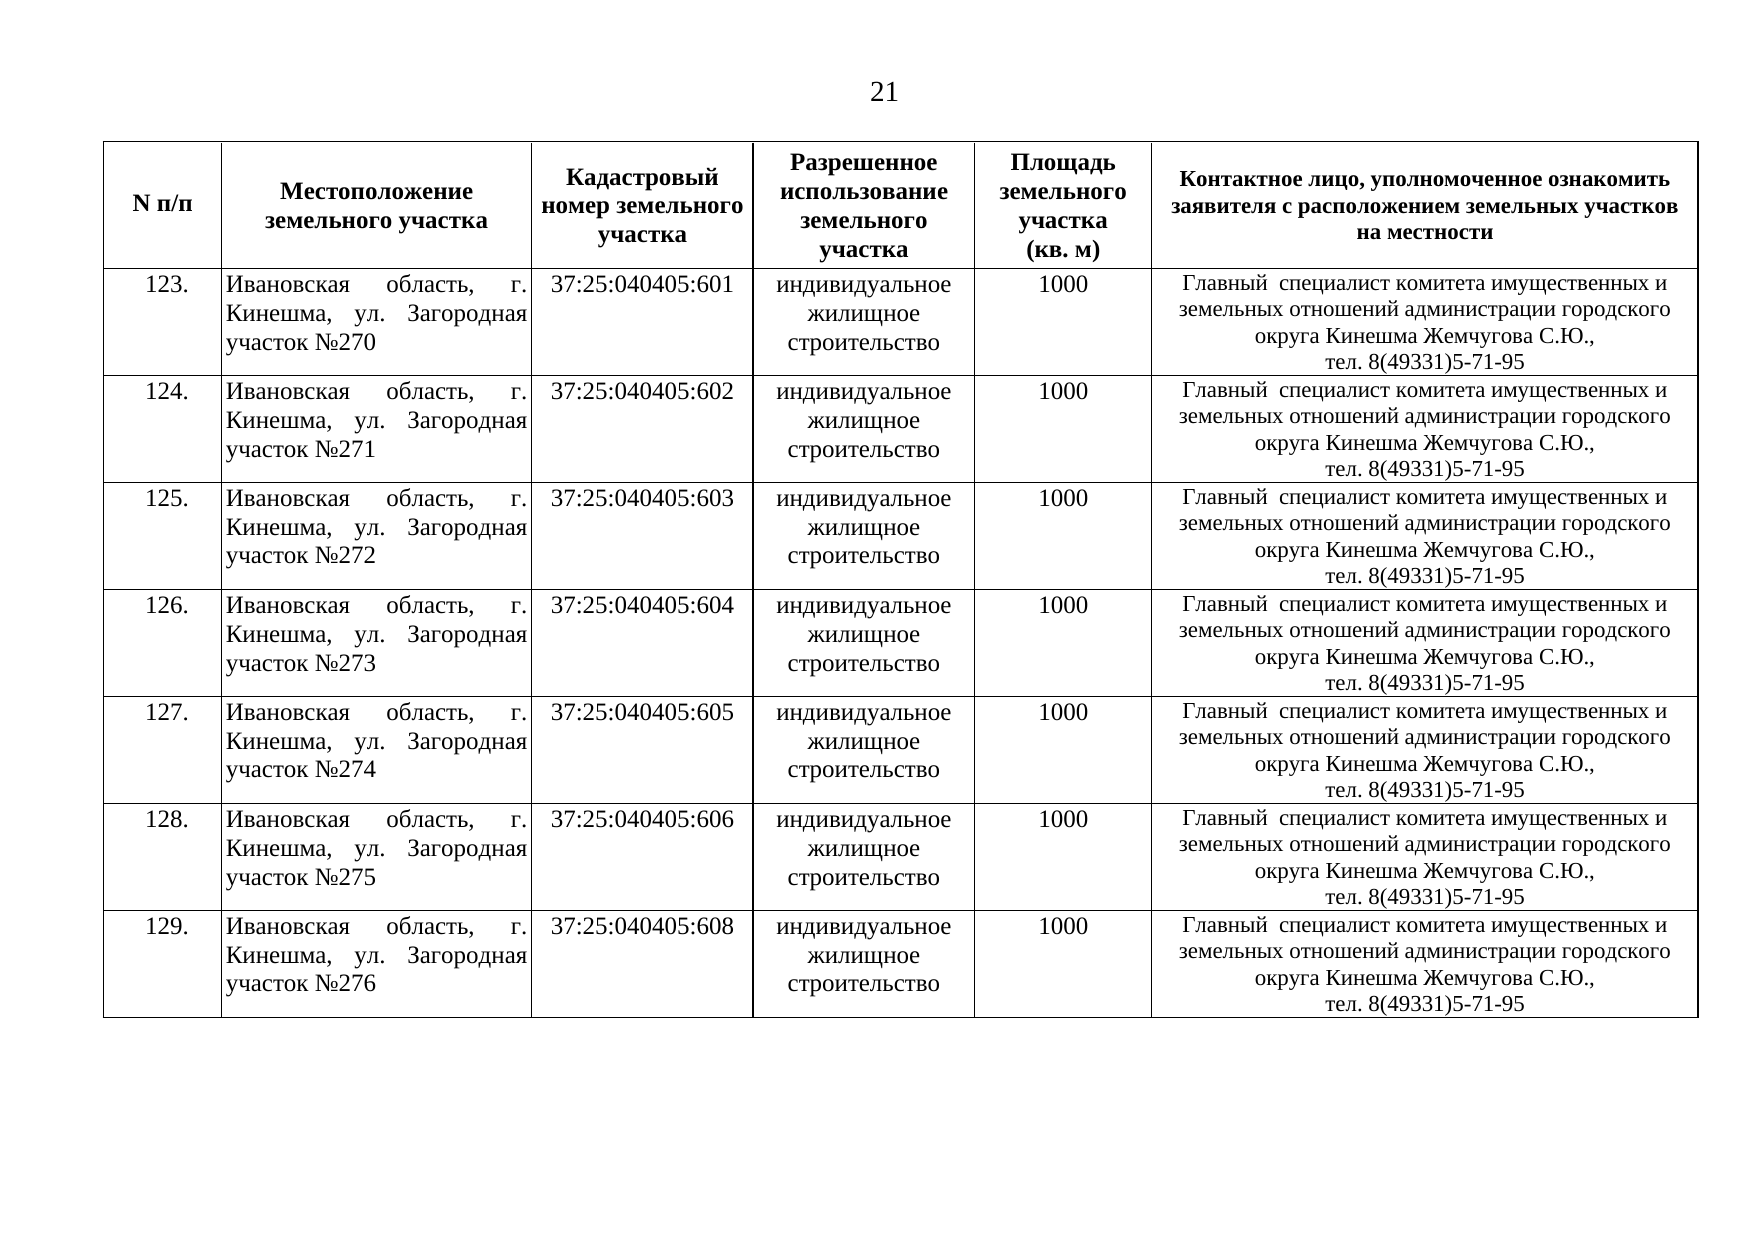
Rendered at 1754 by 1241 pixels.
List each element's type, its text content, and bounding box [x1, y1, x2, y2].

table_cell Ивановская область, г. Кинешма, ул. Загородная участок №275 [222, 804, 531, 909]
table_cell Главный специалист комитета имущественных и земельных отношений администрации городского округа Кинешма Жемчугова С.Ю., тел. 8(49331)5-71-95 [1152, 269, 1697, 374]
table_cell 1000 [975, 697, 1151, 802]
table_header N п/п [104, 142, 221, 268]
table_cell 37:25:040405:606 [532, 804, 752, 909]
table_header Местоположение земельного участка [222, 142, 531, 268]
table_cell индивидуальное жилищное строительство [754, 697, 974, 802]
table_cell Ивановская область, г. Кинешма, ул. Загородная участок №276 [222, 911, 531, 1016]
table_cell 1000 [975, 269, 1151, 374]
table_cell индивидуальное жилищное строительство [754, 269, 974, 374]
table_cell Главный специалист комитета имущественных и земельных отношений администрации городского округа Кинешма Жемчугова С.Ю., тел. 8(49331)5-71-95 [1152, 483, 1697, 588]
table_cell [104, 483, 221, 588]
table_cell Главный специалист комитета имущественных и земельных отношений администрации городского округа Кинешма Жемчугова С.Ю., тел. 8(49331)5-71-95 [1152, 804, 1697, 909]
table_cell 1000 [975, 376, 1151, 482]
table_cell 1000 [975, 804, 1151, 909]
table_cell 37:25:040405:601 [532, 269, 752, 374]
table_header Кадастровый номер земельного участка [532, 142, 753, 268]
table_cell Главный специалист комитета имущественных и земельных отношений администрации городского округа Кинешма Жемчугова С.Ю., тел. 8(49331)5-71-95 [1152, 590, 1697, 696]
table_cell 37:25:040405:603 [532, 483, 752, 588]
table_cell 37:25:040405:604 [532, 590, 752, 696]
table_cell [104, 911, 221, 1016]
table_cell индивидуальное жилищное строительство [754, 804, 974, 909]
table_cell [104, 804, 221, 909]
table_header Площадь земельного участка (кв. м) [975, 142, 1151, 268]
table_cell Главный специалист комитета имущественных и земельных отношений администрации городского округа Кинешма Жемчугова С.Ю., тел. 8(49331)5-71-95 [1152, 376, 1697, 482]
table_header Контактное лицо, уполномоченное ознакомить заявителя с расположением земельных участков на местности [1152, 142, 1697, 268]
table_cell Ивановская область, г. Кинешма, ул. Загородная участок №271 [222, 376, 531, 482]
table_cell Ивановская область, г. Кинешма, ул. Загородная участок №273 [222, 590, 531, 696]
table_cell [104, 697, 221, 802]
table_cell индивидуальное жилищное строительство [754, 376, 974, 482]
table_cell Главный специалист комитета имущественных и земельных отношений администрации городского округа Кинешма Жемчугова С.Ю., тел. 8(49331)5-71-95 [1152, 911, 1697, 1016]
table_cell Ивановская область, г. Кинешма, ул. Загородная участок №270 [222, 269, 531, 374]
table_cell [104, 590, 221, 696]
table_cell [104, 269, 221, 374]
table_cell 1000 [975, 911, 1151, 1016]
table_cell 1000 [975, 590, 1151, 696]
table_cell Ивановская область, г. Кинешма, ул. Загородная участок №272 [222, 483, 531, 588]
table_cell индивидуальное жилищное строительство [754, 911, 974, 1016]
table_cell индивидуальное жилищное строительство [754, 483, 974, 588]
table_cell 37:25:040405:602 [532, 376, 752, 482]
table_cell 1000 [975, 483, 1151, 588]
table_cell 37:25:040405:605 [532, 697, 752, 802]
table_cell индивидуальное жилищное строительство [754, 590, 974, 696]
table_cell 37:25:040405:608 [532, 911, 752, 1016]
table_cell Ивановская область, г. Кинешма, ул. Загородная участок №274 [222, 697, 531, 802]
table_cell [104, 376, 221, 482]
table_header Разрешенное использование земельного участка [754, 142, 974, 268]
table_cell Главный специалист комитета имущественных и земельных отношений администрации городского округа Кинешма Жемчугова С.Ю., тел. 8(49331)5-71-95 [1152, 697, 1697, 802]
